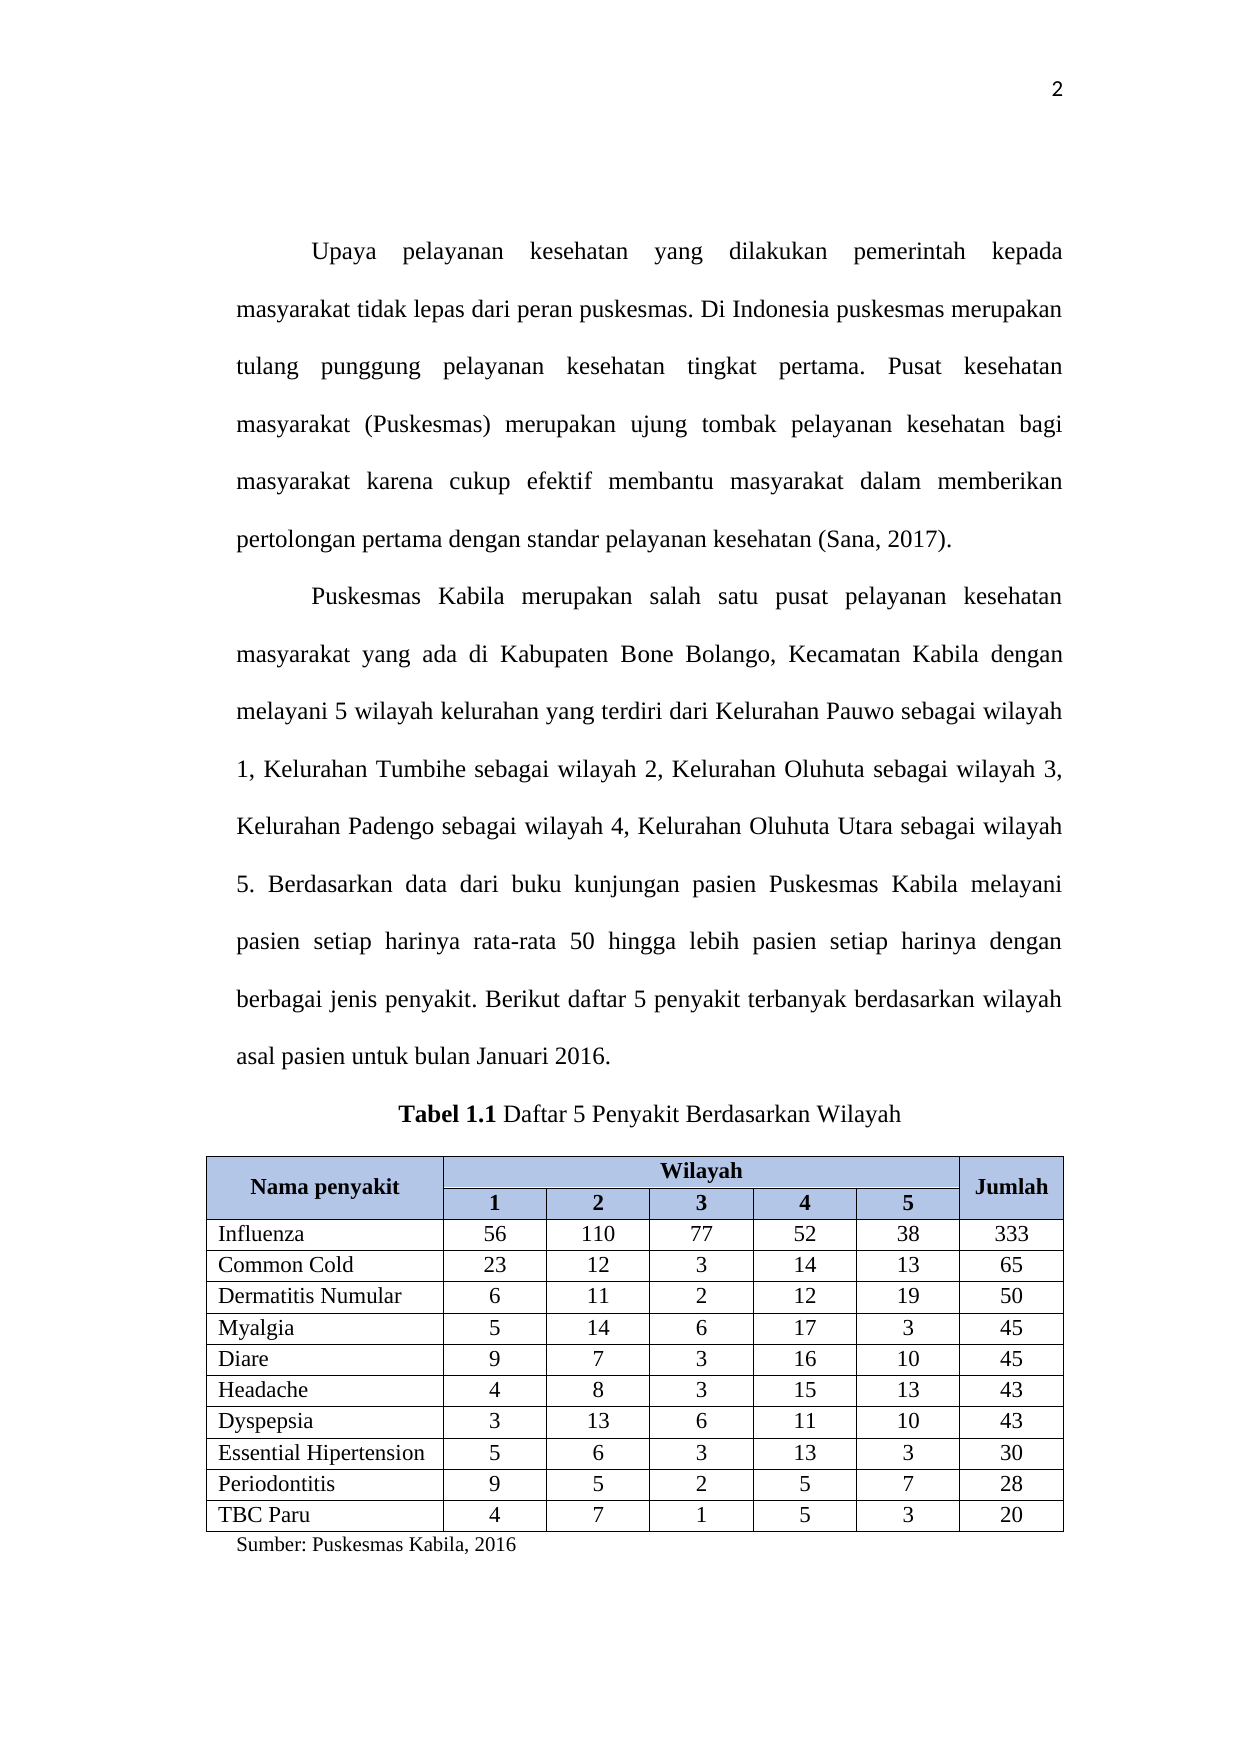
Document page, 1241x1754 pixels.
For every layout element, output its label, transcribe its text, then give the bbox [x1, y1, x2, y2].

table_cell 110 [547, 1220, 649, 1250]
table_cell 30 [960, 1439, 1063, 1469]
table_cell Dyspepsia [207, 1407, 443, 1437]
table_cell 52 [754, 1220, 856, 1250]
table_cell 7 [547, 1345, 649, 1375]
table_cell 3 [444, 1407, 546, 1437]
table_cell 4 [754, 1189, 856, 1219]
table_cell 13 [547, 1407, 649, 1437]
table_cell 1 [650, 1501, 753, 1531]
table_cell 1 [444, 1189, 546, 1219]
table_cell 10 [857, 1407, 959, 1437]
table_cell 3 [857, 1439, 959, 1469]
text Puskesmas Kabila merupakan salah satu pusat pelayanan kesehatan masyarakat yang ada di Kabupaten Bone Bolango, Kecamatan Kabila dengan melayani 5 wilayah kelurahan yang terdiri dari Kelurahan Pauwo sebagai wilayah 1, Kelurahan Tumbihe sebagai wilayah 2, Kelurahan Oluhuta sebagai wilayah 3, Kelurahan Padengo sebagai wilayah 4, Kelurahan Oluhuta Utara sebagai wilayah 5. Berdasarkan data dari buku kunjungan pasien Puskesmas Kabila melayani pasien setiap harinya rata-rata 50 hingga lebih pasien setiap harinya dengan berbagai jenis penyakit. Berikut daftar 5 penyakit terbanyak berdasarkan wilayah asal pasien untuk bulan Januari 2016. [236, 581, 1063, 1070]
table_header Wilayah [444, 1157, 959, 1187]
table_cell 38 [857, 1220, 959, 1250]
table_cell TBC Paru [207, 1501, 443, 1531]
table_cell 43 [960, 1407, 1063, 1437]
table_cell 3 [857, 1501, 959, 1531]
table_cell 19 [857, 1282, 959, 1312]
table_header Jumlah [960, 1157, 1063, 1219]
table_cell 10 [857, 1345, 959, 1375]
table_cell 3 [650, 1189, 753, 1219]
table_cell 13 [754, 1439, 856, 1469]
table_cell Periodontitis [207, 1470, 443, 1500]
table_cell 77 [650, 1220, 753, 1250]
table_cell 7 [547, 1501, 649, 1531]
table_cell Diare [207, 1345, 443, 1375]
table_cell 5 [754, 1501, 856, 1531]
table_cell Essential Hipertension [207, 1439, 443, 1469]
table_cell 6 [547, 1439, 649, 1469]
text Tabel 1.1 Daftar 5 Penyakit Berdasarkan Wilayah [236, 1099, 1063, 1127]
table_cell 15 [754, 1376, 856, 1406]
table_cell 12 [547, 1251, 649, 1281]
table_cell 28 [960, 1470, 1063, 1500]
table_cell 17 [754, 1314, 856, 1344]
table_cell 5 [857, 1189, 959, 1219]
table_cell 12 [754, 1282, 856, 1312]
table_cell 3 [650, 1376, 753, 1406]
table_cell 6 [650, 1314, 753, 1344]
table_cell 11 [547, 1282, 649, 1312]
table_cell 5 [444, 1439, 546, 1469]
table_cell 45 [960, 1314, 1063, 1344]
table_cell 14 [547, 1314, 649, 1344]
table_cell 8 [547, 1376, 649, 1406]
table_cell Myalgia [207, 1314, 443, 1344]
table_cell 65 [960, 1251, 1063, 1281]
table_cell 4 [444, 1376, 546, 1406]
table_cell 20 [960, 1501, 1063, 1531]
table_cell 2 [650, 1282, 753, 1312]
table_cell 4 [444, 1501, 546, 1531]
table_cell 50 [960, 1282, 1063, 1312]
text Upaya pelayanan kesehatan yang dilakukan pemerintah kepada masyarakat tidak lepas dari peran puskesmas. Di Indonesia puskesmas merupakan tulang punggung pelayanan kesehatan tingkat pertama. Pusat kesehatan masyarakat (Puskesmas) merupakan ujung tombak pelayanan kesehatan bagi masyarakat karena cukup efektif membantu masyarakat dalam memberikan pertolongan pertama dengan standar pelayanan kesehatan (Sana, 2017). [236, 236, 1063, 552]
table_cell 6 [444, 1282, 546, 1312]
table_header Nama penyakit [207, 1157, 443, 1219]
table_cell 3 [650, 1251, 753, 1281]
table_cell 3 [857, 1314, 959, 1344]
table_cell 3 [650, 1439, 753, 1469]
table_cell 13 [857, 1376, 959, 1406]
table_cell Dermatitis Numular [207, 1282, 443, 1312]
table_cell 6 [650, 1407, 753, 1437]
table_cell Headache [207, 1376, 443, 1406]
table_cell 2 [650, 1470, 753, 1500]
text Sumber: Puskesmas Kabila, 2016 [236, 1532, 1063, 1556]
table_cell 3 [650, 1345, 753, 1375]
table_cell Common Cold [207, 1251, 443, 1281]
table_cell 333 [960, 1220, 1063, 1250]
table_cell 11 [754, 1407, 856, 1437]
table_cell 7 [857, 1470, 959, 1500]
table_cell 56 [444, 1220, 546, 1250]
table_cell 9 [444, 1345, 546, 1375]
table_cell 5 [754, 1470, 856, 1500]
table_cell 45 [960, 1345, 1063, 1375]
table_cell 14 [754, 1251, 856, 1281]
table_cell 5 [444, 1314, 546, 1344]
table_cell 2 [547, 1189, 649, 1219]
table_cell 43 [960, 1376, 1063, 1406]
table_cell 5 [547, 1470, 649, 1500]
table_cell Influenza [207, 1220, 443, 1250]
table_cell 23 [444, 1251, 546, 1281]
table_cell 13 [857, 1251, 959, 1281]
table_cell 16 [754, 1345, 856, 1375]
table_cell 9 [444, 1470, 546, 1500]
